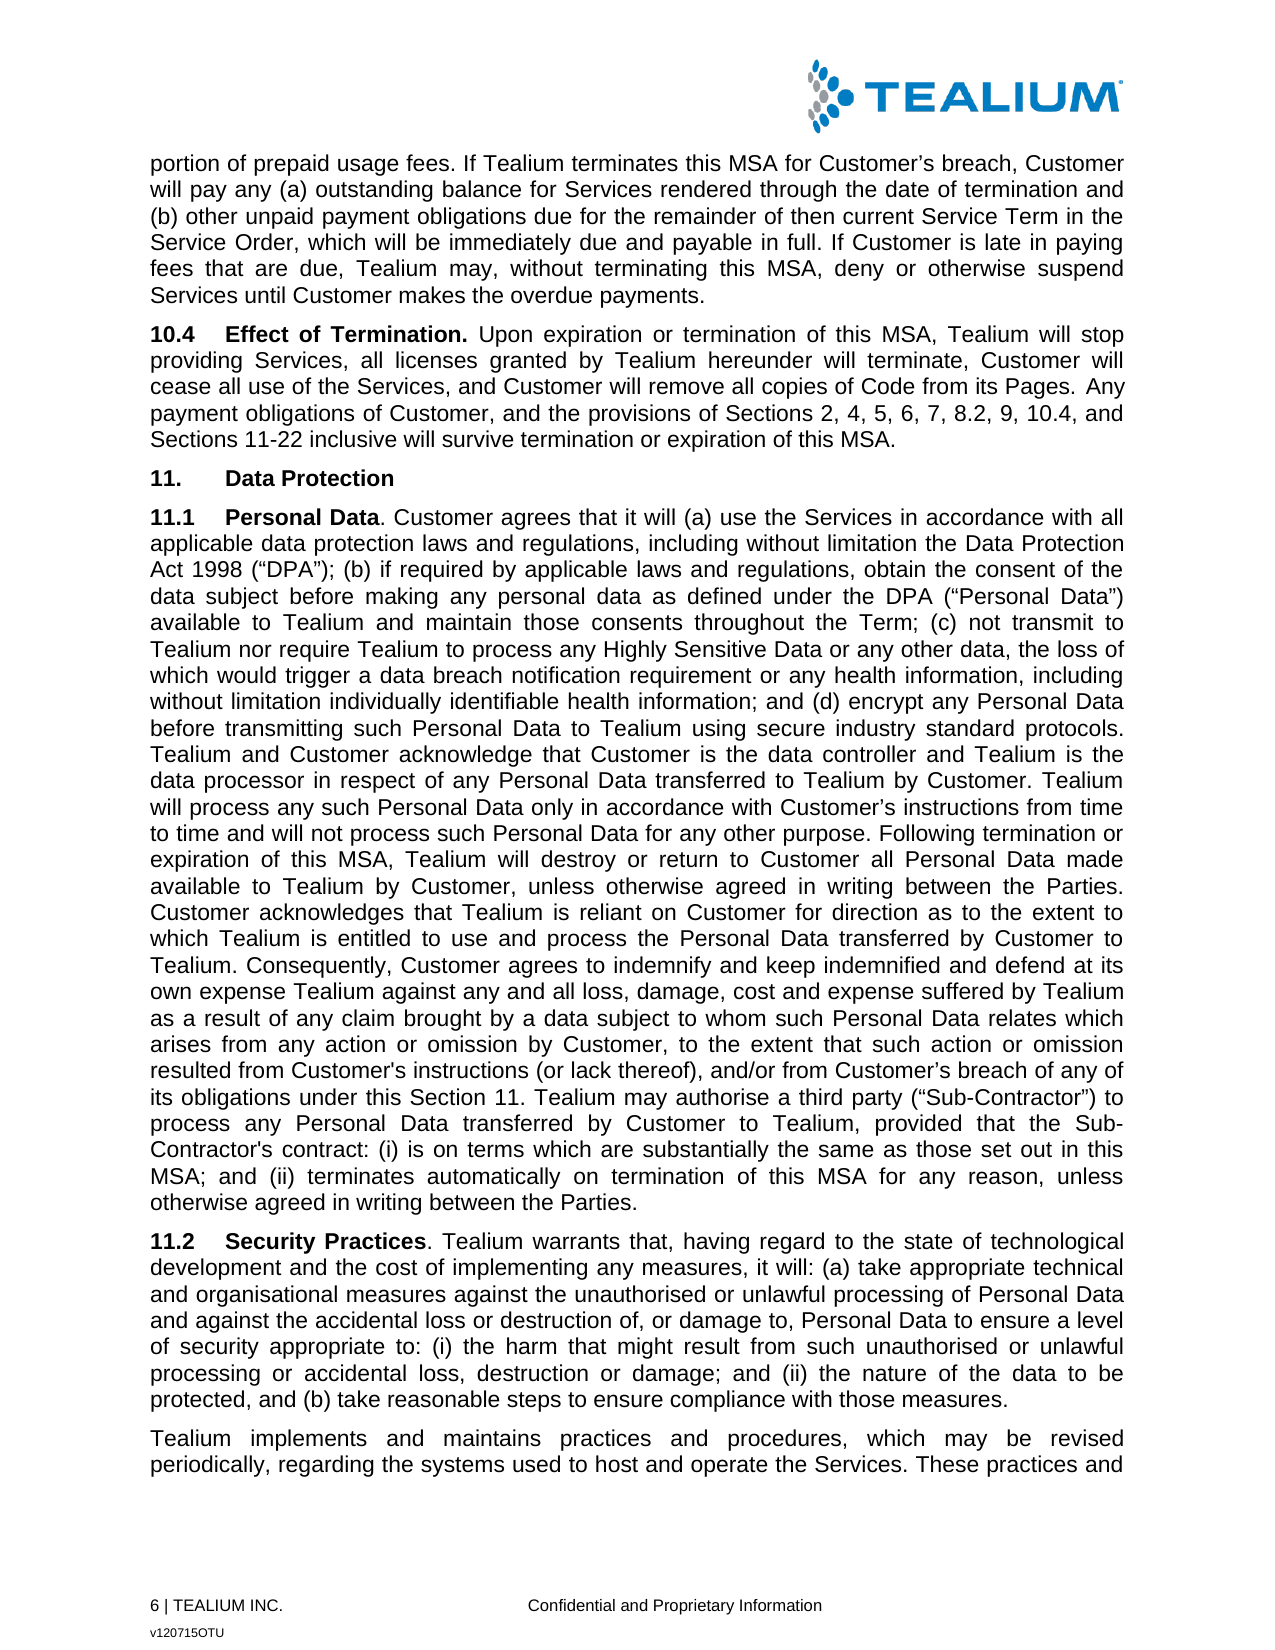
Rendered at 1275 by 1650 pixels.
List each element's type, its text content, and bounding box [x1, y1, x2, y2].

list Data Protection [150, 465, 1125, 491]
list Security Practices. Tealium warrants that, having regard to the state of technological development and the cost of implementing any measures, it will: (a) take appropriate technical and organisational measures against the unauthorised or unlawful processing of Personal Data and against the accidental loss or destruction of, or damage to, Personal Data to ensure a level of security appropriate to: (i) the harm that might result from such unauthorised or unlawful processing or accidental loss, destruction or damage; and (ii) the nature of the data to be protected, and (b) take reasonable steps to ensure compliance with those measures. [150, 1228, 1125, 1412]
list Personal Data. Customer agrees that it will (a) use the Services in accordance with all applicable data protection laws and regulations, including without limitation the Data Protection Act 1998 (“DPA”); (b) if required by applicable laws and regulations, obtain the consent of the data subject before making any personal data as defined under the DPA (“Personal Data”) available to Tealium and maintain those consents throughout the Term; (c) not transmit to Tealium nor require Tealium to process any Highly Sensitive Data or any other data, the loss of which would trigger a data breach notification requirement or any health information, including without limitation individually identifiable health information; and (d) encrypt any Personal Data before transmitting such Personal Data to Tealium using secure industry standard protocols. Tealium and Customer acknowledge that Customer is the data controller and Tealium is the data processor in respect of any Personal Data transferred to Tealium by Customer. Tealium will process any such Personal Data only in accordance with Customer’s instructions from time to time and will not process such Personal Data for any other purpose. Following termination or expiration of this MSA, Tealium will destroy or return to Customer all Personal Data made available to Tealium by Customer, unless otherwise agreed in writing between the Parties. Customer acknowledges that Tealium is reliant on Customer for direction as to the extent to which Tealium is entitled to use and process the Personal Data transferred by Customer to Tealium. Consequently, Customer agrees to indemnify and keep indemnified and defend at its own expense Tealium against any and all loss, damage, cost and expense suffered by Tealium as a result of any claim brought by a data subject to whom such Personal Data relates which arises from any action or omission by Customer, to the extent that such action or omission resulted from Customer's instructions (or lack thereof), and/or from Customer’s breach of any of its obligations under this Section 11. Tealium may authorise a third party (“Sub-Contractor”) to process any Personal Data transferred by Customer to Tealium, provided that the Sub-Contractor's contract: (i) is on terms which are substantially the same as those set out in this MSA; and (ii) terminates automatically on termination of this MSA for any reason, unless otherwise agreed in writing between the Parties. [150, 504, 1125, 1215]
picture [804, 55, 1125, 138]
list Effect of Termination. Upon expiration or termination of this MSA, Tealium will stop providing Services, all licenses granted by Tealium hereunder will terminate, Customer will cease all use of the Services, and Customer will remove all copies of Code from its Pages. Any payment obligations of Customer, and the provisions of Sections 2, 4, 5, 6, 7, 8.2, 9, 10.4, and Sections 11-22 inclusive will survive termination or expiration of this MSA. [150, 321, 1125, 452]
